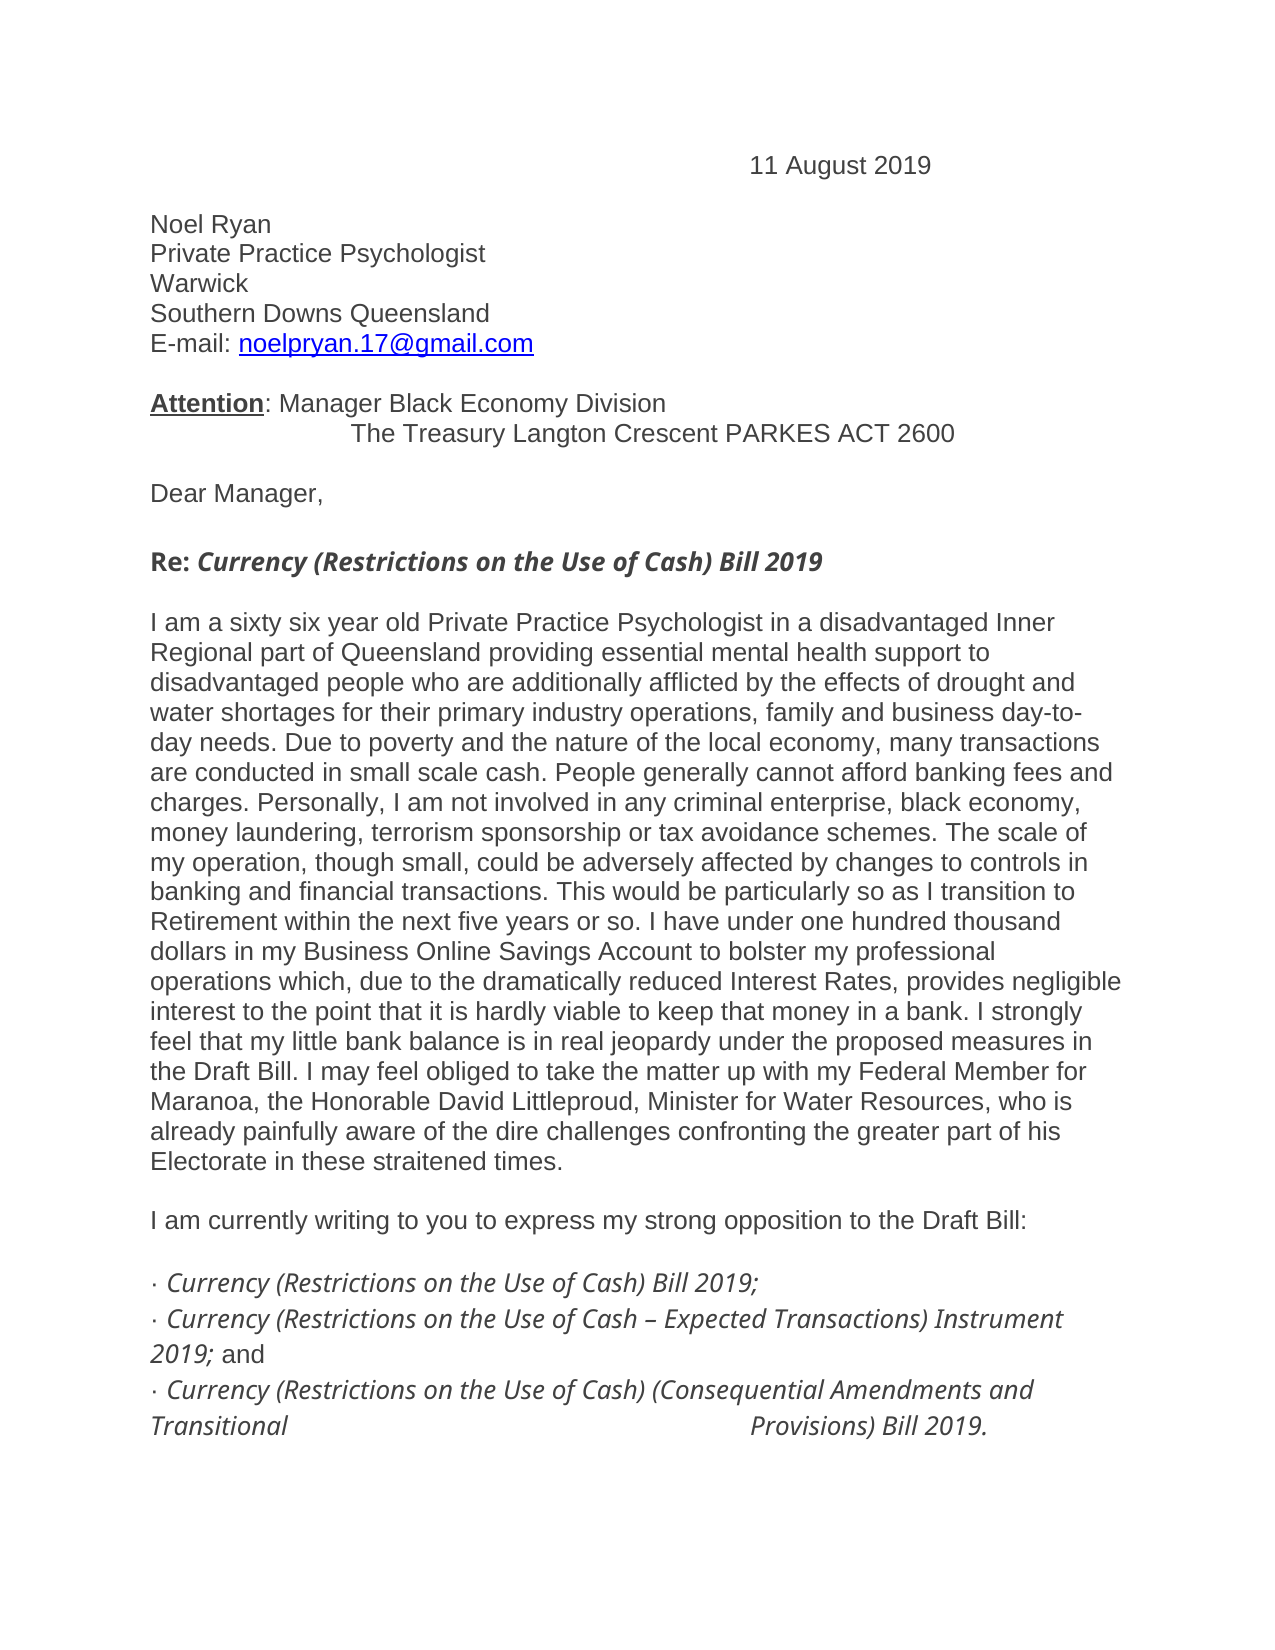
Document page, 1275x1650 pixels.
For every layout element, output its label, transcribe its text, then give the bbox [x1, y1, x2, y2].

text E-mail: noelpryan.17@gmail.com [150, 328, 1125, 358]
text · Currency (Restrictions on the Use of Cash – Expected Transactions) Instrument 2019; and [150, 1301, 1125, 1372]
text · Currency (Restrictions on the Use of Cash) Bill 2019; [150, 1265, 1125, 1301]
text I am currently writing to you to express my strong opposition to the Draft Bill: [150, 1205, 1125, 1235]
text Warwick [150, 268, 1125, 298]
text · Currency (Restrictions on the Use of Cash) (Consequential Amendments and Transitional Provisions) Bill 2019. [150, 1372, 1125, 1443]
text Re: Currency (Restrictions on the Use of Cash) Bill 2019 [150, 543, 1125, 579]
text Attention: Manager Black Economy Division The Treasury Langton Crescent PARKES ACT 2600 [150, 388, 1125, 448]
text 11 August 2019 [150, 150, 1125, 180]
text Southern Downs Queensland [150, 298, 1125, 328]
text Dear Manager, [150, 478, 1125, 508]
text I am a sixty six year old Private Practice Psychologist in a disadvantaged Inner Regional part of Queensland providing essential mental health support to disadvantaged people who are additionally afflicted by the effects of drought and water shortages for their primary industry operations, family and business day-to-day needs. Due to poverty and the nature of the local economy, many transactions are conducted in small scale cash. People generally cannot afford banking fees and charges. Personally, I am not involved in any criminal enterprise, black economy, money laundering, terrorism sponsorship or tax avoidance schemes. The scale of my operation, though small, could be adversely affected by changes to controls in banking and financial transactions. This would be particularly so as I transition to Retirement within the next five years or so. I have under one hundred thousand dollars in my Business Online Savings Account to bolster my professional operations which, due to the dramatically reduced Interest Rates, provides negligible interest to the point that it is hardly viable to keep that money in a bank. I strongly feel that my little bank balance is in real jeopardy under the proposed measures in the Draft Bill. I may feel obliged to take the matter up with my Federal Member for Maranoa, the Honorable David Littleproud, Minister for Water Resources, who is already painfully aware of the dire challenges confronting the greater part of his Electorate in these straitened times. [150, 607, 1125, 1175]
text Noel Ryan [150, 209, 1125, 238]
text Private Practice Psychologist [150, 238, 1125, 268]
